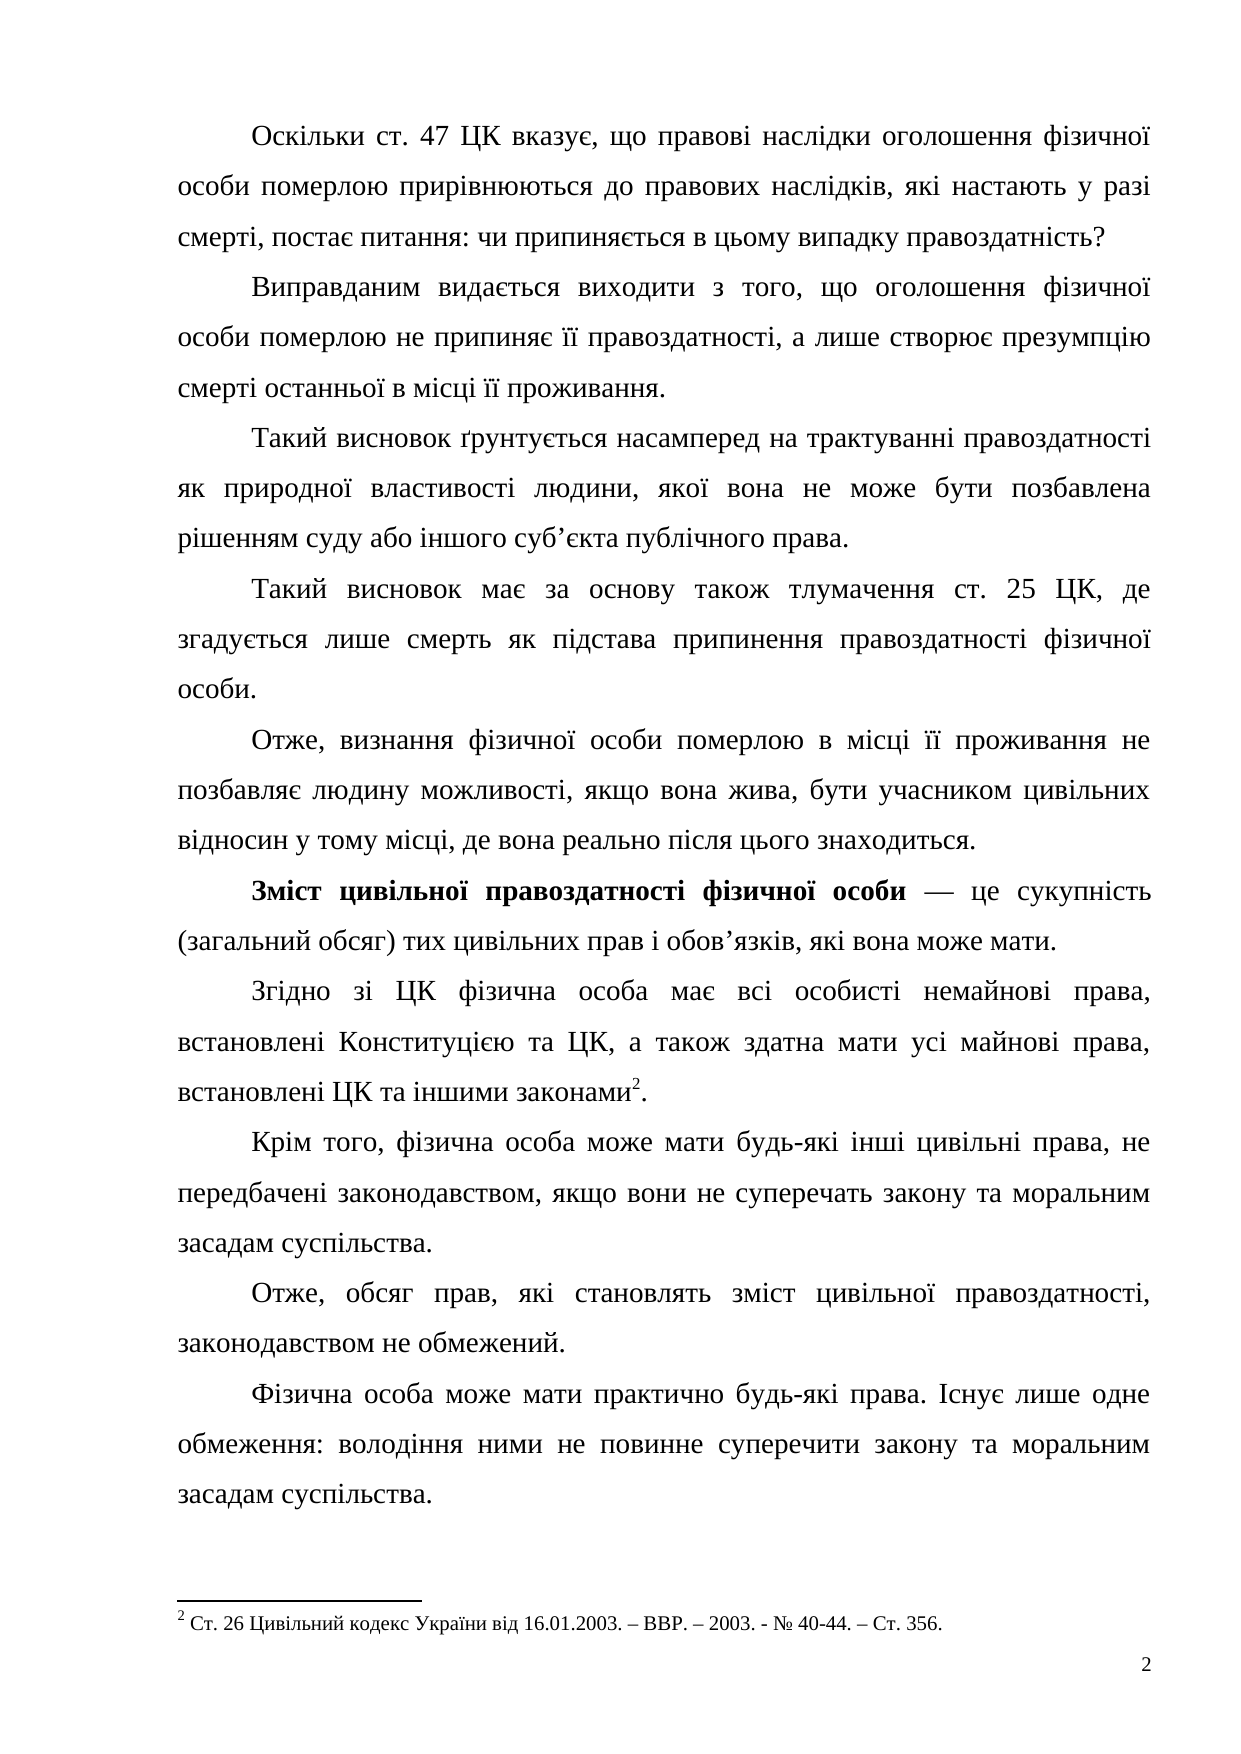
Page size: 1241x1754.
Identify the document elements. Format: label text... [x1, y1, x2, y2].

text Такий висновок ґрунтується насамперед на трактуванні правоздатності як природної властивості людини, якої вона не може бути позбавлена рішенням суду або іншого суб’єкта публічного права. [177, 420, 1152, 554]
text Згідно зі ЦК фізична особа має всі особисті немайнові права, встановлені Конституцією та ЦК, а також здатна мати усі майнові права, встановлені ЦК та іншими законами. [177, 973, 1152, 1108]
text Такий висновок має за основу також тлумачення ст. 25 ЦК, де згадується лише смерть як підстава припинення правоздатності фізичної особи. [177, 571, 1152, 705]
text Крім того, фізична особа може мати будь-які інші цивільні права, не передбачені законодавством, якщо вони не суперечать закону та моральним засадам суспільства. [177, 1124, 1152, 1258]
text Зміст цивільної правоздатності фізичної особи — це сукупність (загальний обсяг) тих цивільних прав і обов’язків, які вона може мати. [177, 873, 1152, 957]
text Виправданим видається виходити з того, що оголошення фізичної особи померлою не припиняє її правоздатності, а лише створює презумпцію смерті останньої в місці її проживання. [177, 269, 1152, 403]
text Отже, визнання фізичної особи померлою в місці її проживання не позбавляє людину можливості, якщо вона жива, бути учасником цивільних відносин у тому місці, де вона реально після цього знаходиться. [177, 722, 1152, 856]
text Оскільки ст. 47 ЦК вказує, що правові наслідки оголошення фізичної особи померлою прирівнюються до правових наслідків, які настають у разі смерті, постає питання: чи припиняється в цьому випадку правоздатність? [177, 118, 1152, 252]
text Отже, обсяг прав, які становлять зміст цивільної правоздатності, законодавством не обмежений. [177, 1275, 1152, 1359]
text Фізична особа може мати практично будь-які права. Існує лише одне обмеження: володіння ними не повинне суперечити закону та моральним засадам суспільства. [177, 1376, 1152, 1510]
